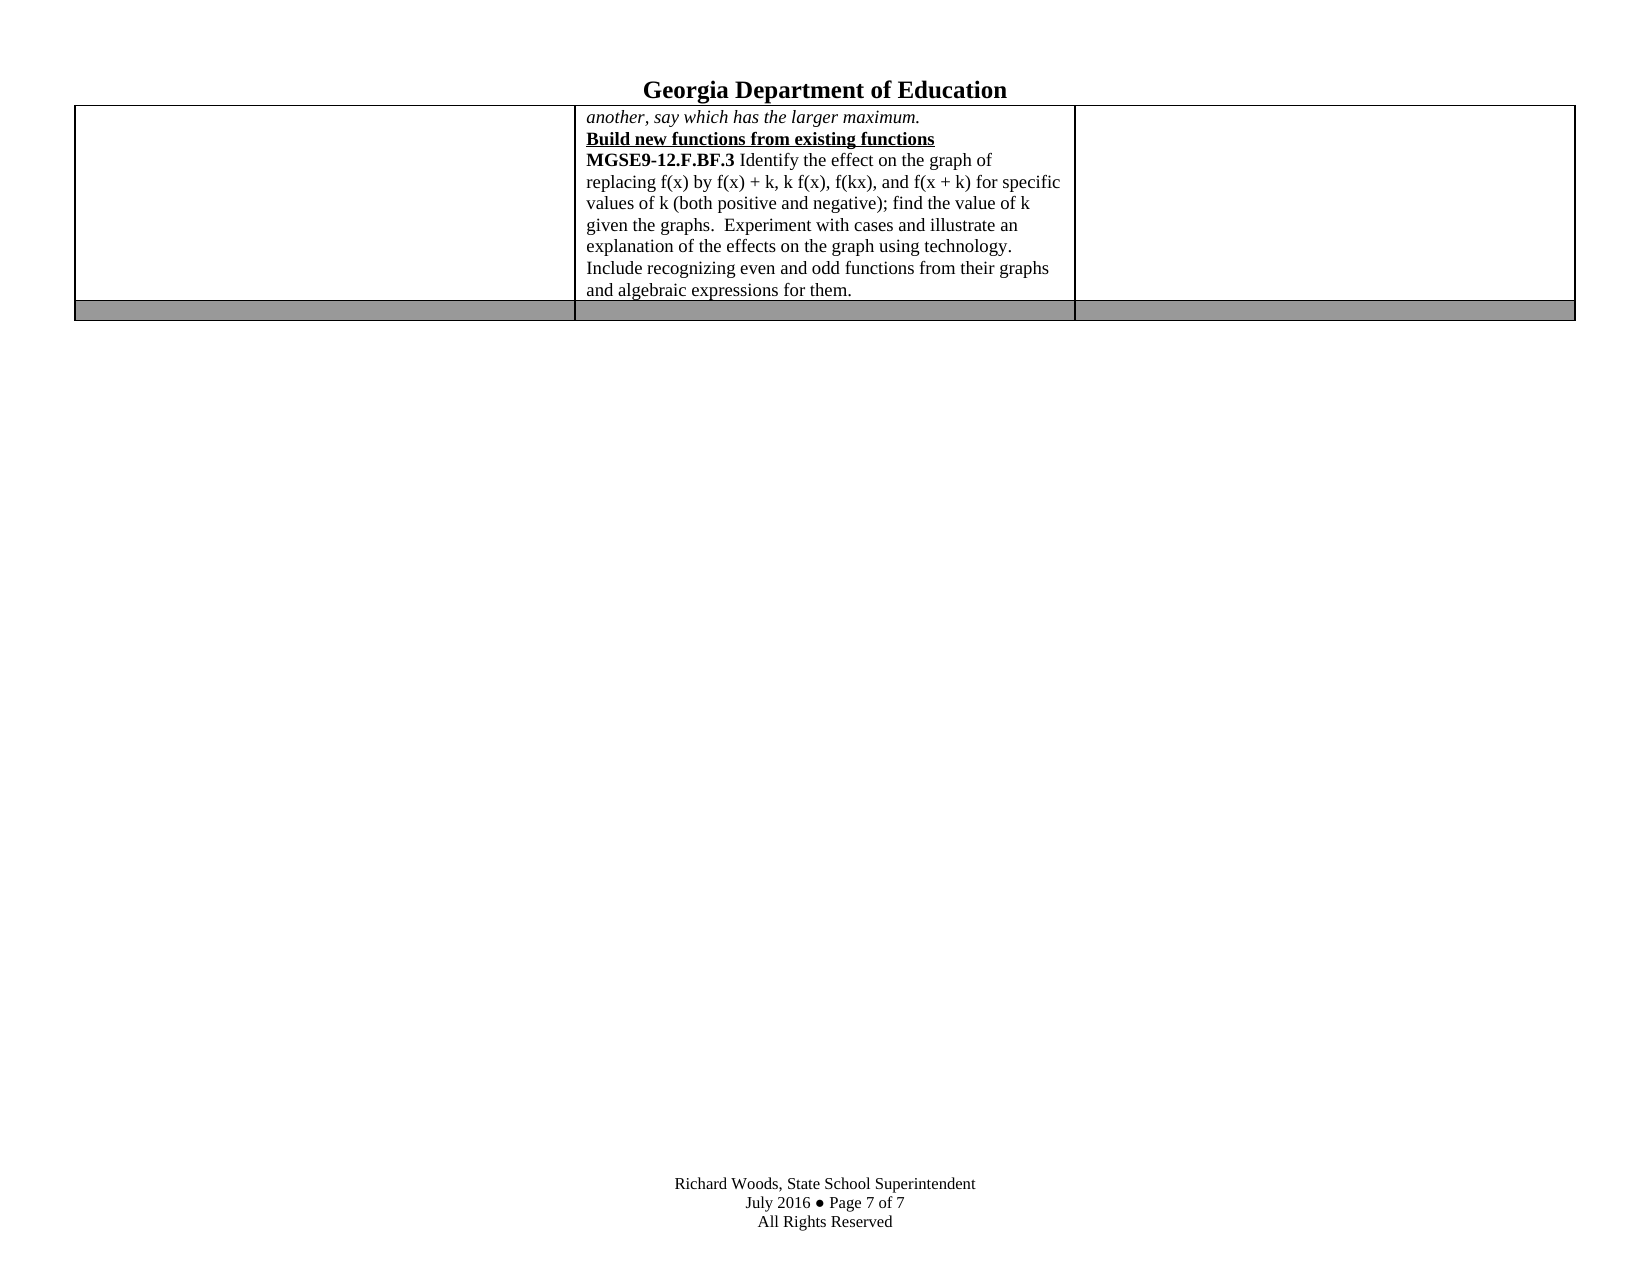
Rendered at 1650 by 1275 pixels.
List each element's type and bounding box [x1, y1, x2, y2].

table_cell [76, 301, 574, 320]
table_cell [576, 301, 1074, 320]
table_cell [76, 106, 574, 300]
table_cell [576, 106, 1074, 300]
table_cell [1076, 106, 1574, 300]
table_cell [1076, 301, 1574, 320]
